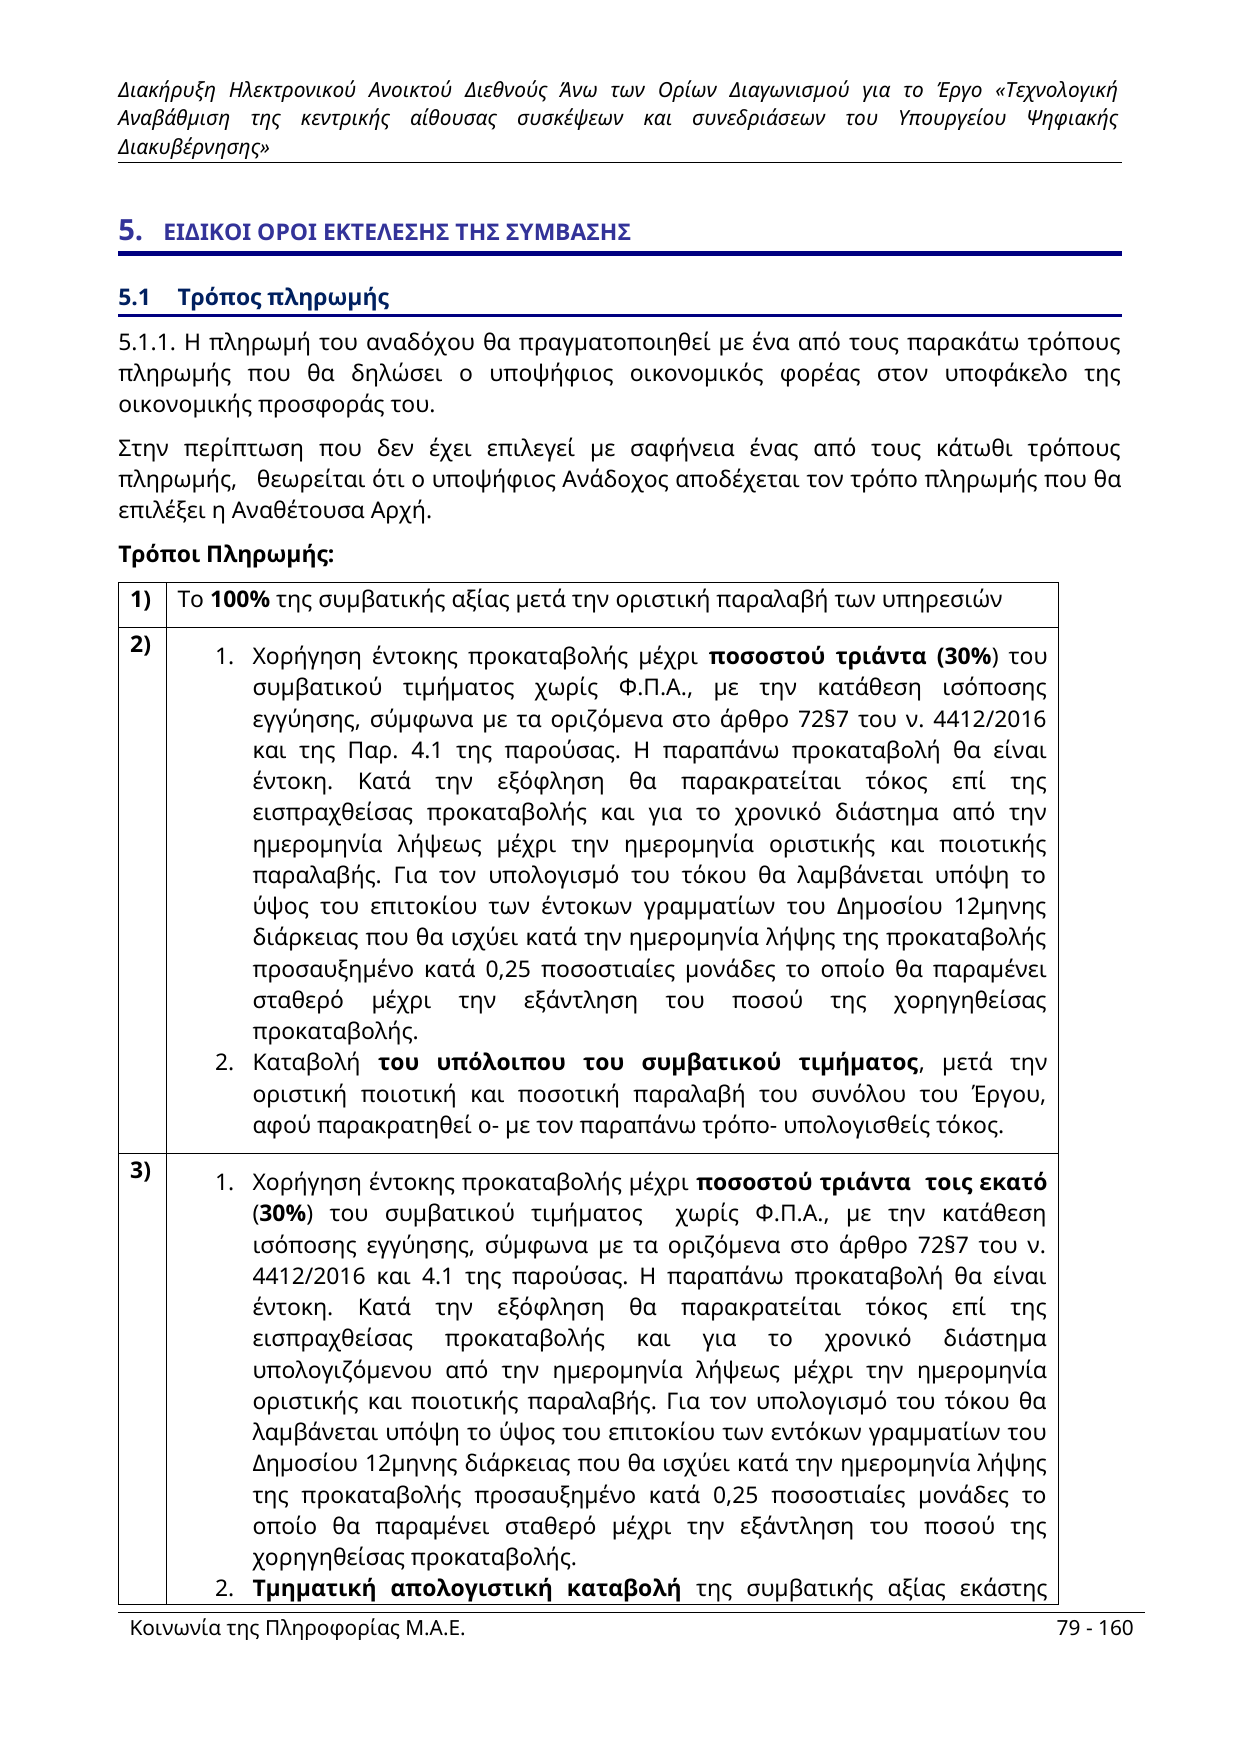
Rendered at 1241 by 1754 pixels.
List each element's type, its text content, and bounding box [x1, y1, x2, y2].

subtitle ΕΙΔΙΚΟΙ ΟΡΟΙ ΕΚΤΕΛΕΣΗΣ ΤΗΣ ΣΥΜΒΑΣΗΣ [118, 209, 1122, 251]
text Στην περίπτωση που δεν έχει επιλεγεί με σαφήνεια ένας από τους κάτωθι τρόπους πληρωμής, θεωρείται ότι ο υποψήφιος Ανάδοχος αποδέχεται τον τρόπο πληρωμής που θα επιλέξει η Αναθέτουσα Αρχή. [118, 432, 1122, 526]
subtitle Τρόπος πληρωμής [118, 281, 1122, 314]
table_header 1) [119, 583, 166, 627]
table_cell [167, 1154, 1058, 1604]
text Τρόποι Πληρωμής: [118, 538, 1122, 569]
text 5.1.1. Η πληρωμή του αναδόχου θα πραγματοποιηθεί με ένα από τους παρακάτω τρόπους πληρωμής που θα δηλώσει ο υποψήφιος οικονομικός φορέας στον υποφάκελο της οικονομικής προσφοράς του. [118, 326, 1122, 419]
table_cell 2) [119, 628, 166, 1153]
table_cell Χορήγηση έντοκης προκαταβολής μέχρι ποσοστού τριάντα (30%) του συμβατικού τιμήματος χωρίς Φ.Π.Α., με την κατάθεση ισόποσης εγγύησης, σύμφωνα με τα οριζόμενα στο άρθρο 72§7 του ν. 4412/2016 και της Παρ. 4.1 της παρούσας. Η παραπάνω προκαταβολή θα είναι έντοκη. Κατά την εξόφληση θα παρακρατείται τόκος επί της εισπραχθείσας προκαταβολής και για το χρονικό διάστημα από την ημερομηνία λήψεως μέχρι την ημερομηνία οριστικής και ποιοτικής παραλαβής. Για τον υπολογισμό του τόκου θα λαμβάνεται υπόψη το ύψος του επιτοκίου των έντοκων γραμματίων του Δημοσίου 12μηνης διάρκειας που θα ισχύει κατά την ημερομηνία λήψης της προκαταβολής προσαυξημένο κατά 0,25 ποσοστιαίες μονάδες το οποίο θα παραμένει σταθερό μέχρι την εξάντληση του ποσού της χορηγηθείσας προκαταβολής. Καταβολή του υπόλοιπου του συμβατικού τιμήματος, μετά την οριστική ποιοτική και ποσοτική παραλαβή του συνόλου του Έργου, αφού παρακρατηθεί ο- με τον παραπάνω τρόπο- υπολογισθείς τόκος. [167, 628, 1058, 1153]
table_header Το 100% της συμβατικής αξίας μετά την οριστική παραλαβή των υπηρεσιών [167, 583, 1058, 627]
table_cell 3) [119, 1154, 166, 1604]
